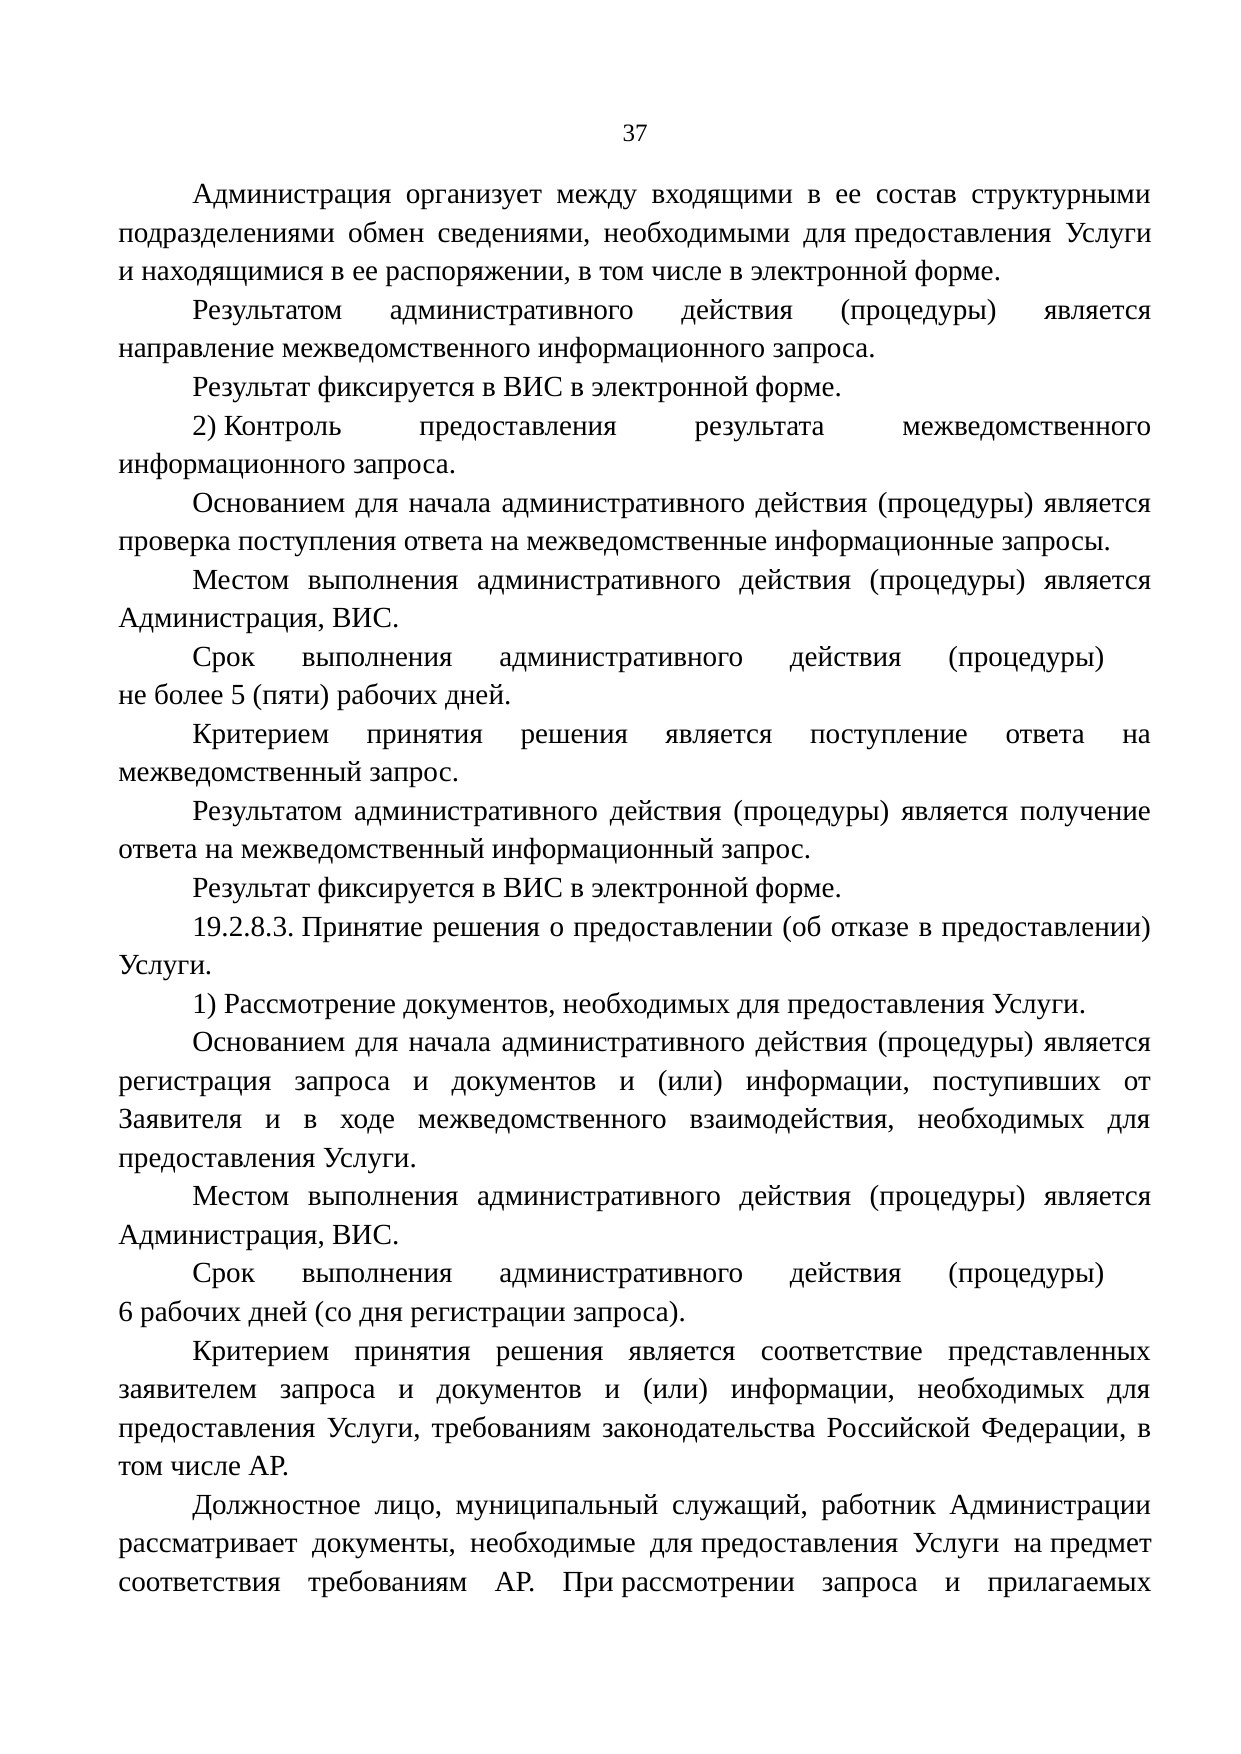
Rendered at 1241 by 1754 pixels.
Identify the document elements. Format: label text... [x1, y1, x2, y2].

text 1) Рассмотрение документов, необходимых для предоставления Услуги. [118, 986, 1152, 1019]
text Критерием принятия решения является соответствие представленных заявителем запроса и документов и (или) информации, необходимых для предоставления Услуги, требованиям законодательства Российской Федерации, в том числе АР. [118, 1333, 1152, 1482]
text Срок выполнения административного действия (процедуры) не более 5 (пяти) рабочих дней. [118, 639, 1152, 711]
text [118, 1487, 1152, 1597]
text Администрация организует между входящими в ее состав структурными подразделениями обмен сведениями, необходимыми для предоставления Услуги и находящимися в ее распоряжении, в том числе в электронной форме. [118, 176, 1152, 287]
text Результатом административного действия (процедуры) является получение ответа на межведомственный информационный запрос. [118, 793, 1152, 865]
text Срок выполнения административного действия (процедуры) 6 рабочих дней (со дня регистрации запроса). [118, 1256, 1152, 1328]
text Местом выполнения административного действия (процедуры) является Администрация, ВИС. [118, 562, 1152, 634]
text 19.2.8.3. Принятие решения о предоставлении (об отказе в предоставлении) Услуги. [118, 909, 1152, 981]
text Результат фиксируется в ВИС в электронной форме. [118, 369, 1152, 403]
text Местом выполнения административного действия (процедуры) является Администрация, ВИС. [118, 1178, 1152, 1251]
text 2) Контроль предоставления результата межведомственного информационного запроса. [118, 408, 1152, 480]
text Основанием для начала административного действия (процедуры) является проверка поступления ответа на межведомственные информационные запросы. [118, 485, 1152, 557]
text Критерием принятия решения является поступление ответа на межведомственный запрос. [118, 716, 1152, 788]
text Основанием для начала административного действия (процедуры) является регистрация запроса и документов и (или) информации, поступивших от Заявителя и в ходе межведомственного взаимодействия, необходимых для предоставления Услуги. [118, 1024, 1152, 1173]
text Результат фиксируется в ВИС в электронной форме. [118, 870, 1152, 904]
text Результатом административного действия (процедуры) является направление межведомственного информационного запроса. [118, 292, 1152, 364]
